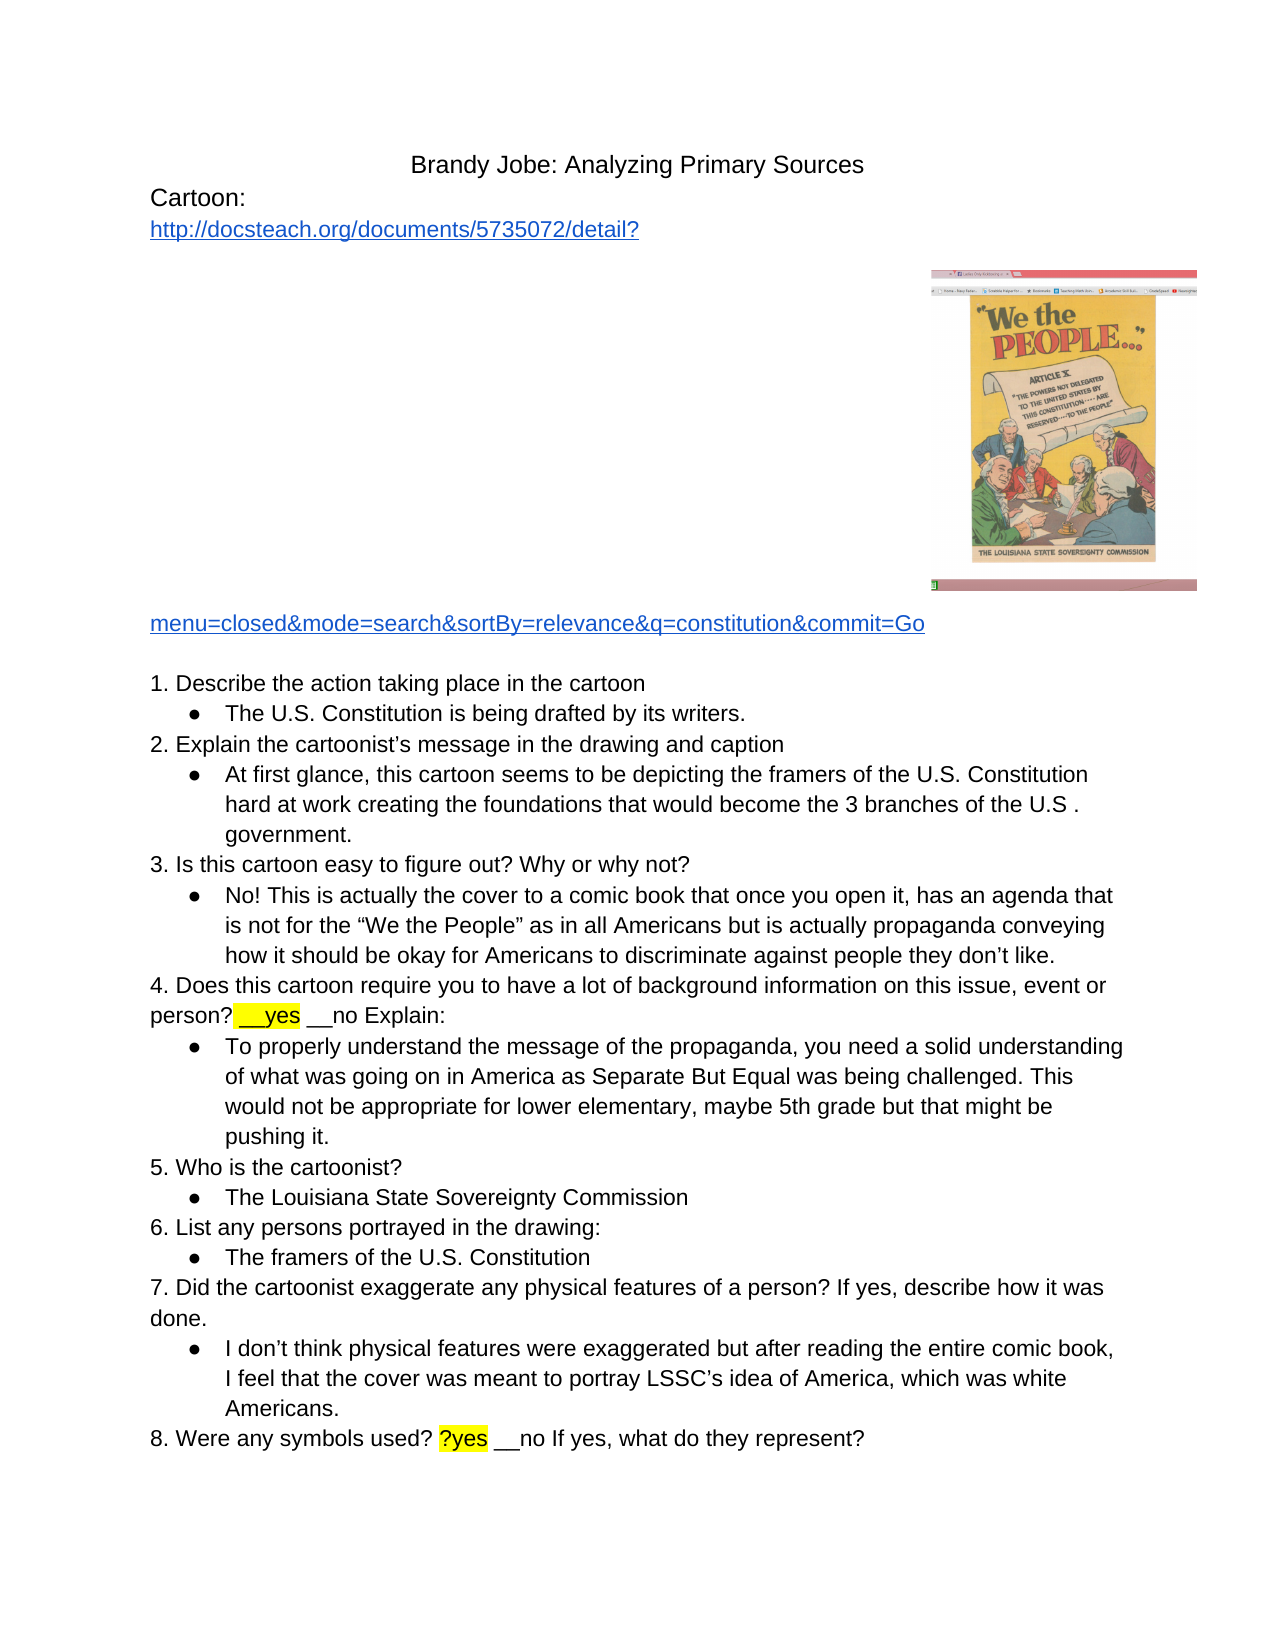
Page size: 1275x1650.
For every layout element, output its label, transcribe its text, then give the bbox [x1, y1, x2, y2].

picture [931, 270, 1197, 591]
list The U.S. Constitution is being drafted by its writers. [187, 700, 1125, 727]
text 6. List any persons portrayed in the drawing: [150, 1214, 1125, 1240]
text 2. Explain the cartoonist’s message in the drawing and caption [150, 731, 1125, 757]
list No! This is actually the cover to a comic book that once you open it, has an agenda that is not for the “We the People” as in all Americans but is actually propaganda conveying how it should be okay for Americans to discriminate against people they don’t like. [187, 882, 1125, 968]
text 1. Describe the action taking place in the cartoon [150, 670, 1125, 697]
list At first glance, this cartoon seems to be depicting the framers of the U.S. Constitution hard at work creating the foundations that would become the 3 branches of the U.S . government. [187, 761, 1125, 848]
text 8. Were any symbols used? ?yes __no If yes, what do they represent? [150, 1425, 439, 1452]
text 3. Is this cartoon easy to figure out? Why or why not? [150, 851, 1125, 878]
list I don’t think physical features were exaggerated but after reading the entire comic book, I feel that the cover was meant to portray LSSC’s idea of America, which was white Americans. [187, 1335, 1125, 1422]
text 7. Did the cartoonist exaggerate any physical features of a person? If yes, describe how it was done. [150, 1274, 1125, 1331]
list To properly understand the message of the propaganda, you need a solid understanding of what was going on in America as Separate But Equal was being challenged. This would not be appropriate for lower elementary, maybe 5th grade but that might be pushing it. [187, 1033, 1125, 1150]
text Cartoon: [150, 183, 1125, 212]
text Brandy Jobe: Analyzing Primary Sources [150, 150, 1125, 179]
text 8. Were any symbols used? ?yes __no If yes, what do they represent? [488, 1425, 1125, 1452]
text 4. Does this cartoon require you to have a lot of background information on this issue, event or person? __yes __no Explain: [150, 972, 1125, 1029]
text http://docsteach.org/documents/5735072/detail?menu=closed&mode=search&sortBy=relevance&q=constitution&commit=Go [150, 216, 1125, 636]
text 5. Who is the cartoonist? [150, 1153, 1125, 1180]
list The Louisiana State Sovereignty Commission [187, 1184, 1125, 1210]
list The framers of the U.S. Constitution [187, 1244, 1125, 1271]
